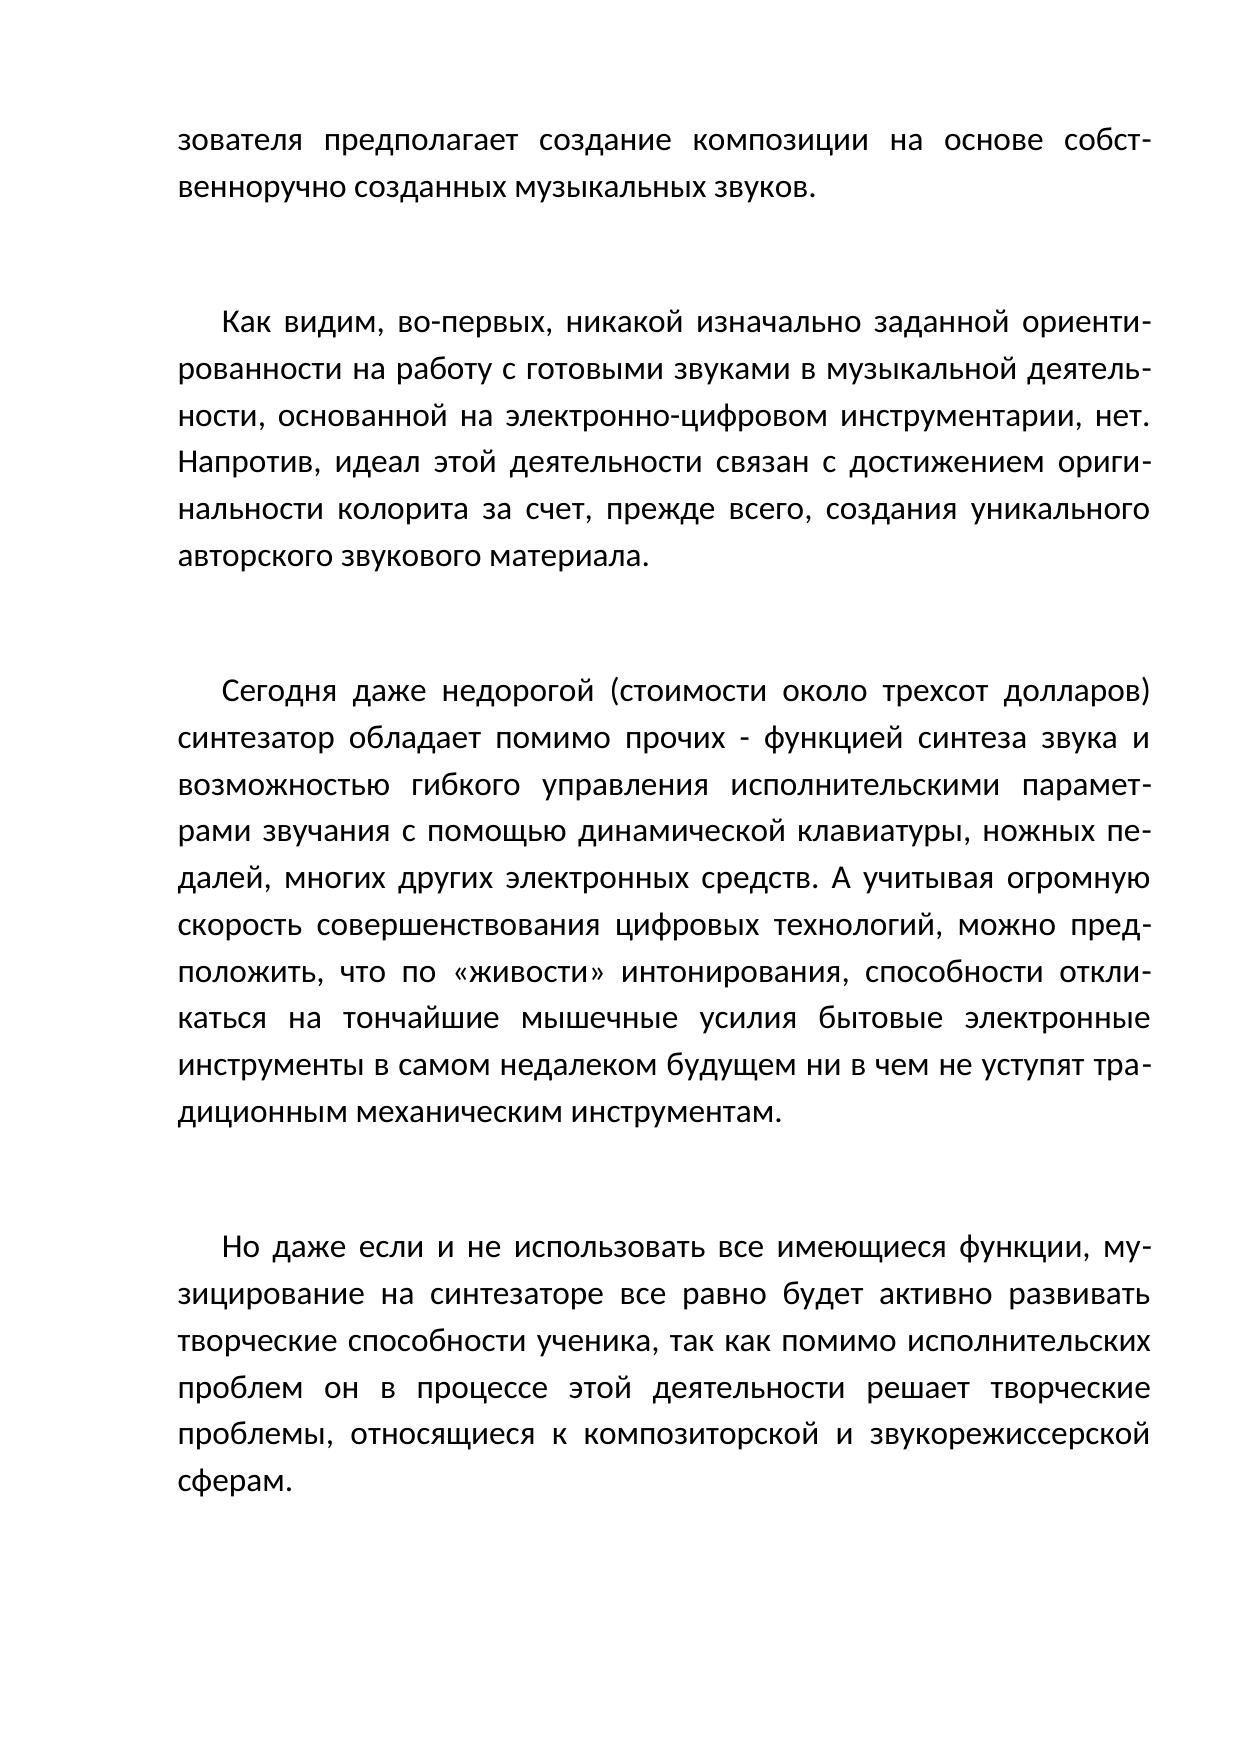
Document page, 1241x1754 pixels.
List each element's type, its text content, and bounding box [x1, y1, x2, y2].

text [177, 118, 1152, 206]
text Но даже если и не использовать все имеющиеся функции, музицирование на синтезаторе все равно будет активно развивать творческие способности ученика, так как помимо исполнительских проблем он в процессе этой деятельности решает творческие проблемы, относящиеся к композиторской и звукорежиссерской сферам. [177, 1225, 1152, 1500]
text Как видим, во-первых, никакой изначально заданной ориентированности на работу с готовыми звуками в музыкальной деятельности, основанной на электронно-цифровом инструментарии, нет. Напротив, идеал этой деятельности связан с достижением оригинальности колорита за счет, прежде всего, создания уникального авторского звукового материала. [177, 300, 1152, 575]
text Сегодня даже недорогой (стоимости около трехсот долларов) синтезатор обладает помимо прочих - функцией синтеза звука и возможностью гибкого управления исполнительскими параметрами звучания с помощью динамической клавиатуры, ножных педалей, многих других электронных средств. А учитывая огромную скорость совершенствования цифровых технологий, можно предположить, что по «живости» интонирования, способности откликаться на тончайшие мышечные усилия бытовые электронные инструменты в самом недалеком будущем ни в чем не уступят традиционным механическим инструментам. [177, 669, 1152, 1131]
